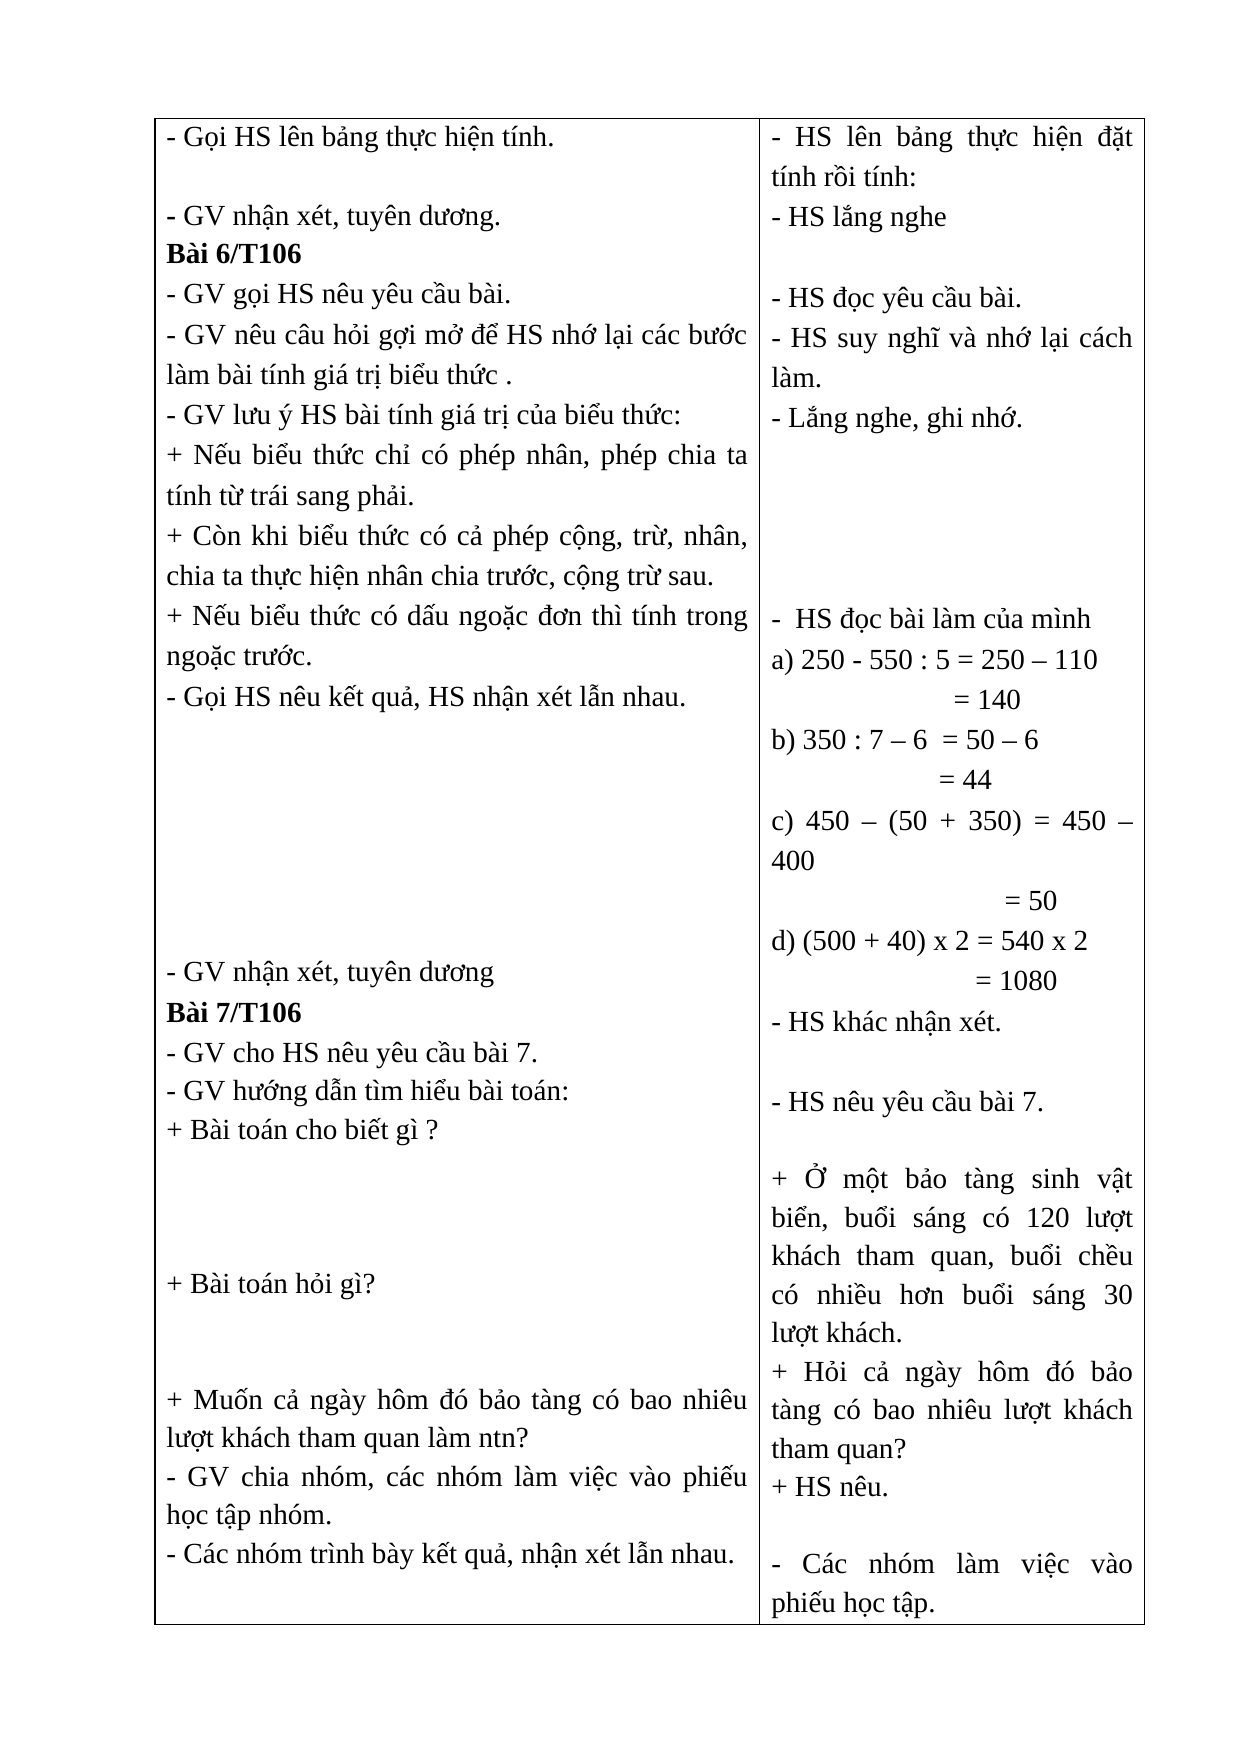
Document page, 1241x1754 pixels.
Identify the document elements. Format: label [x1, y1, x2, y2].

table_cell [760, 119, 1144, 1624]
table_cell [156, 119, 759, 1624]
